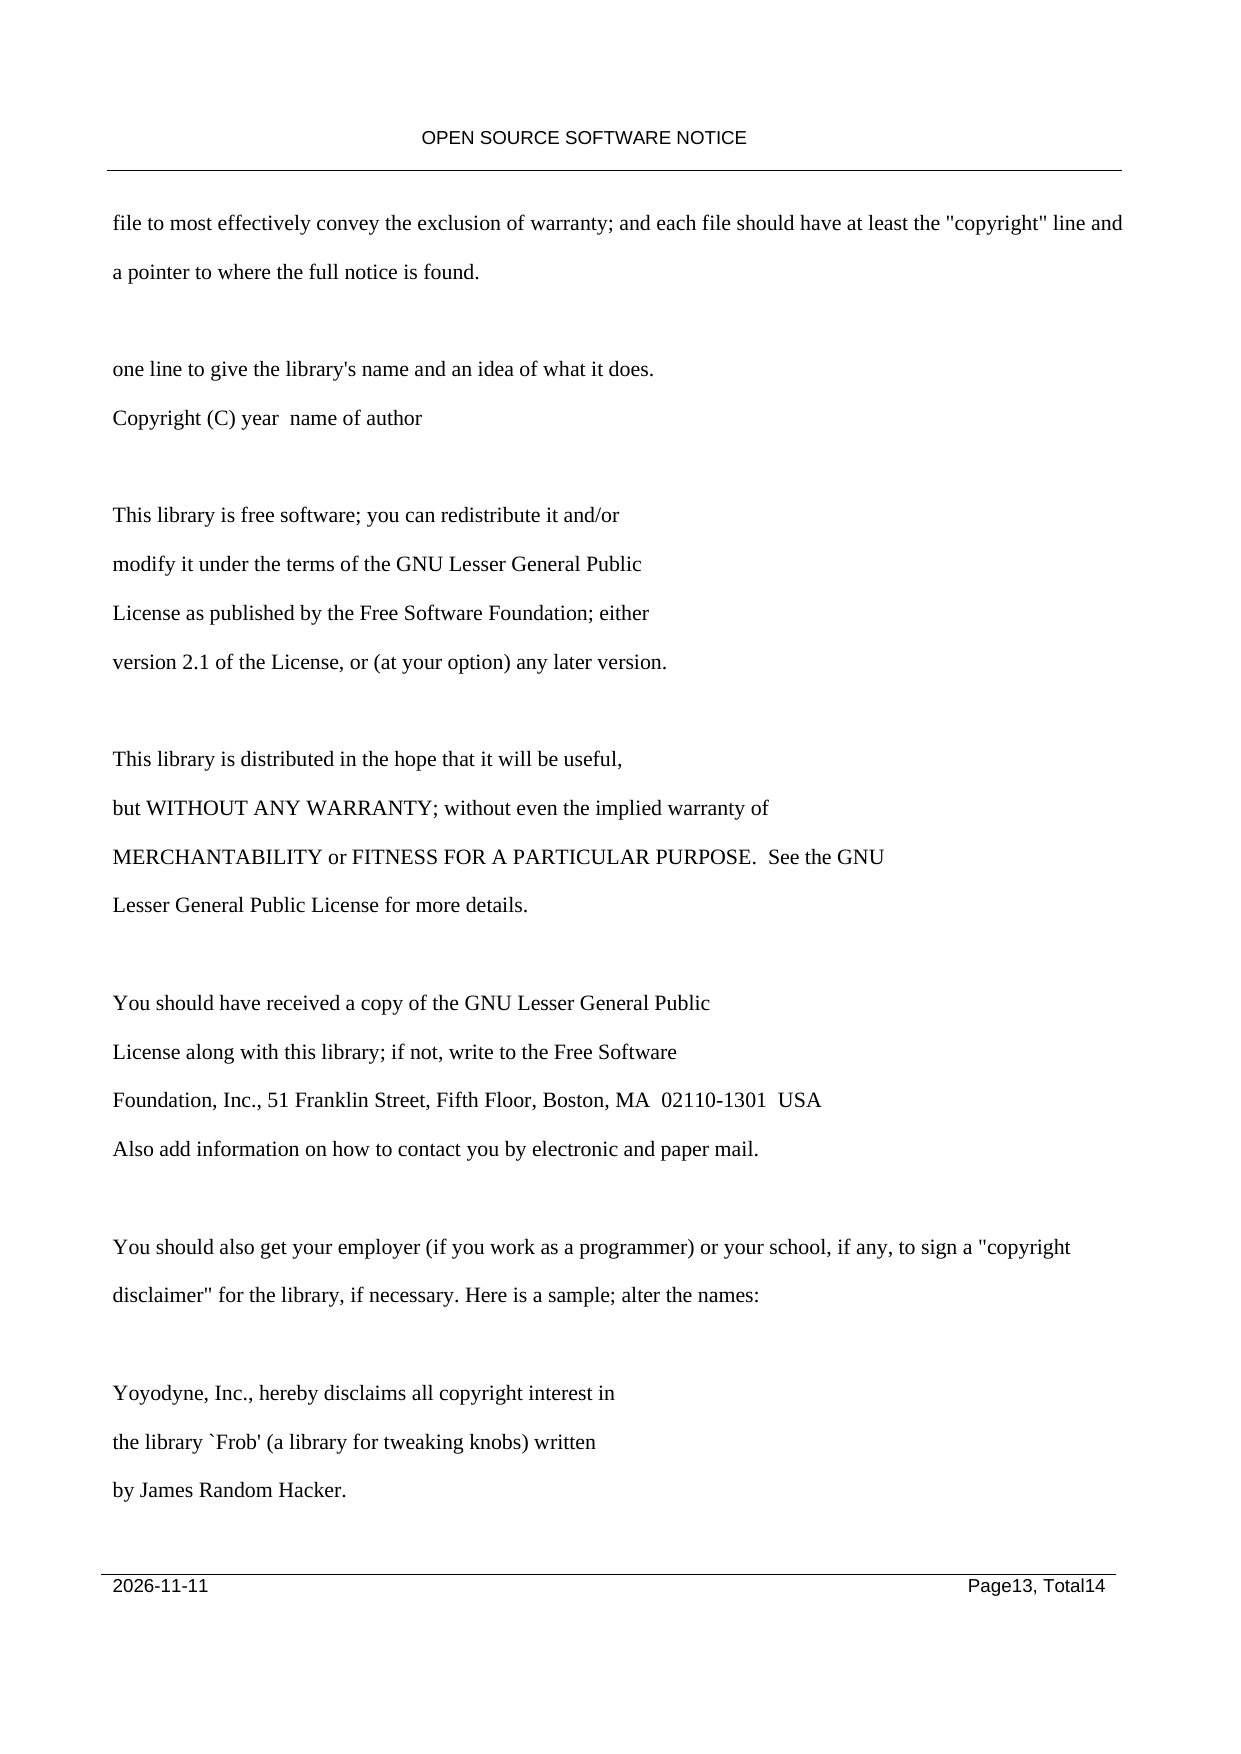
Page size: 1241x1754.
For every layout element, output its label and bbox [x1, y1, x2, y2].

text [112, 206, 1128, 1506]
